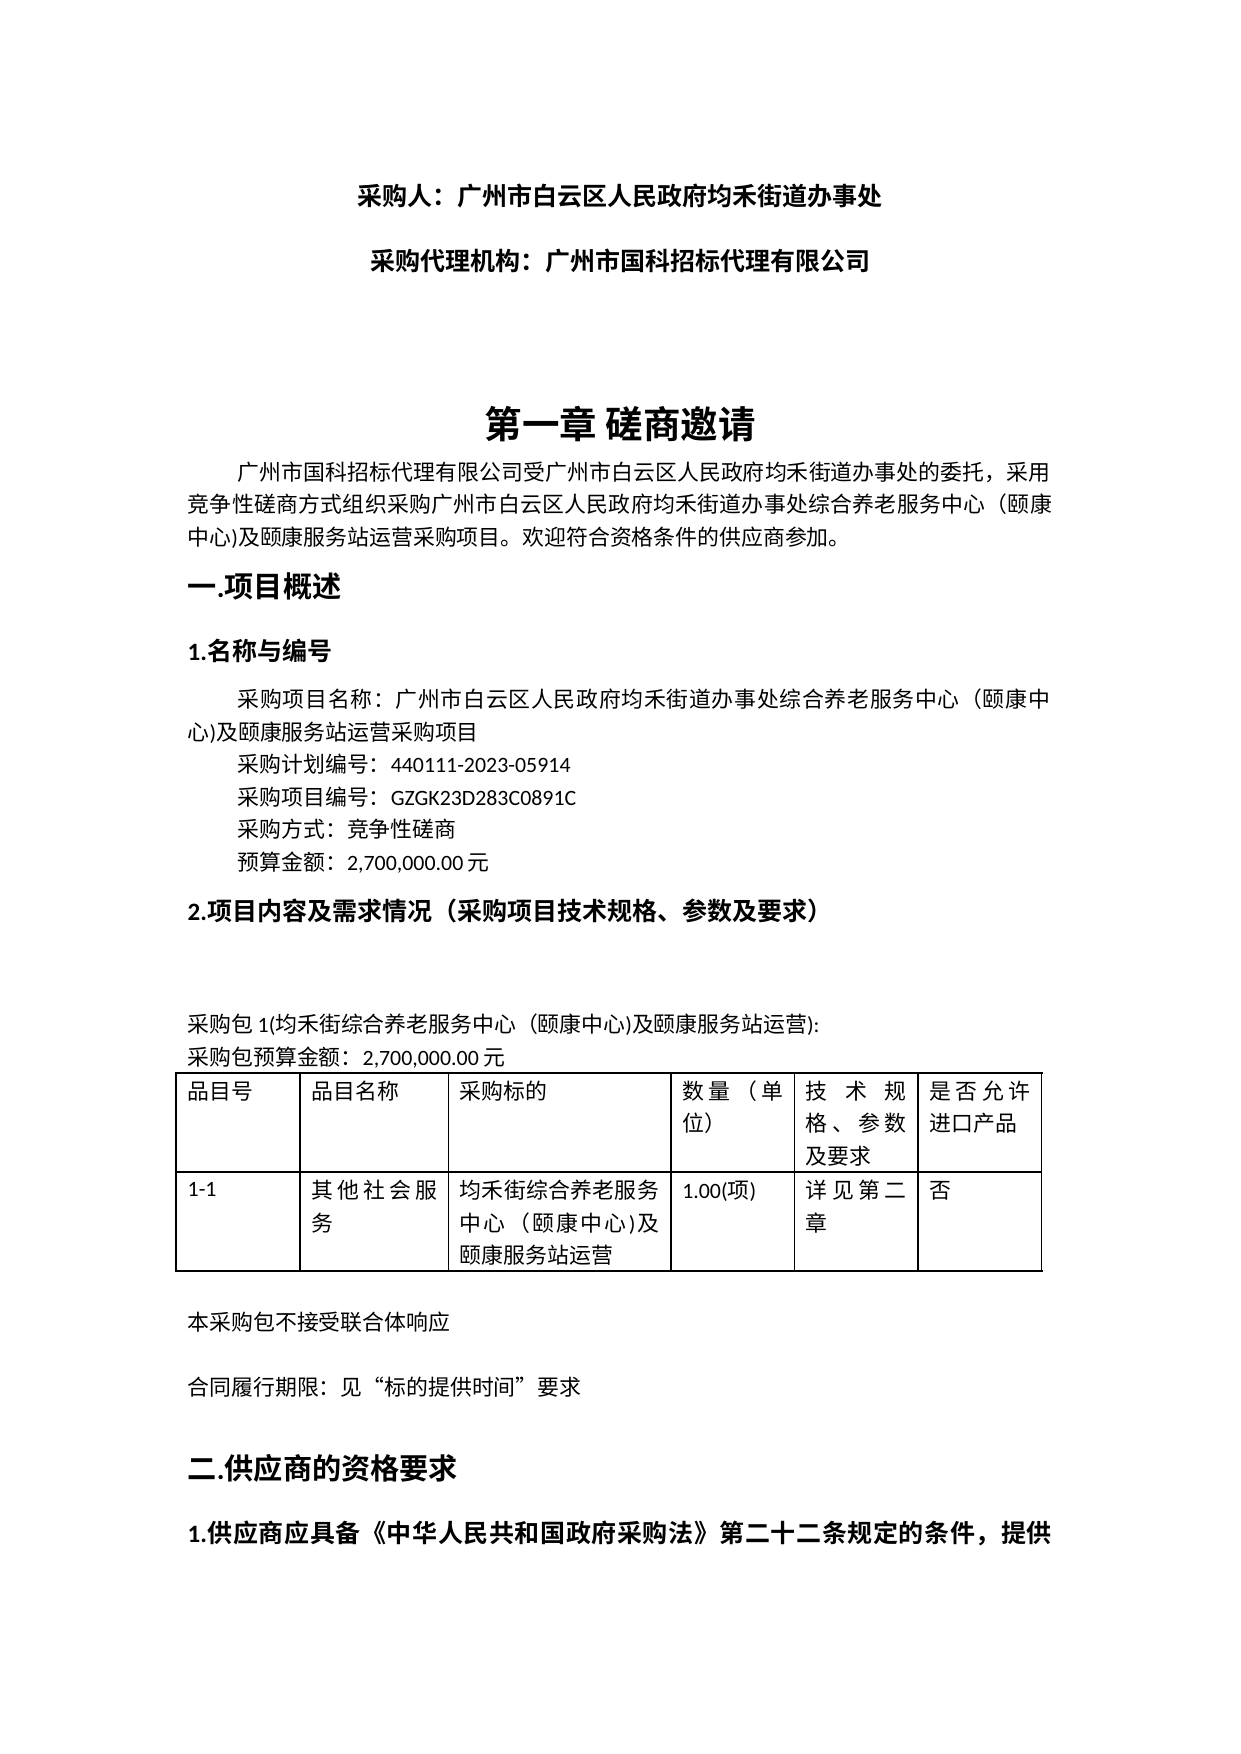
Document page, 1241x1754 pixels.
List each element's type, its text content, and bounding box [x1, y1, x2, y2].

table_header 品目号 [177, 1074, 299, 1171]
table_header 技术规格、参数及要求 [795, 1074, 917, 1171]
text 2.项目内容及需求情况（采购项目技术规格、参数及要求） [187, 877, 1053, 942]
text 采购计划编号：440111-2023-05914 [187, 747, 1053, 779]
table_cell 均禾街综合养老服务中心（颐康中心)及颐康服务站运营 [449, 1173, 670, 1270]
text 采购包1(均禾街综合养老服务中心（颐康中心)及颐康服务站运营): [187, 1007, 1053, 1039]
table_header 是否允许进口产品 [919, 1074, 1041, 1171]
table_header 数量（单位） [672, 1074, 794, 1171]
table_header 采购标的 [449, 1074, 670, 1171]
text 第一章 磋商邀请 [187, 389, 1053, 454]
text 合同履行期限：见“标的提供时间”要求 [187, 1369, 1053, 1402]
text 预算金额：2,700,000.00元 [187, 844, 1053, 877]
table_header 品目名称 [301, 1074, 448, 1171]
table_cell 详见第二章 [795, 1173, 917, 1270]
text 采购项目名称：广州市白云区人民政府均禾街道办事处综合养老服务中心（颐康中心)及颐康服务站运营采购项目 [187, 682, 1053, 747]
text 采购人：广州市白云区人民政府均禾街道办事处 [187, 162, 1053, 227]
table_cell 其他社会服务 [301, 1173, 448, 1270]
table_cell 1-1 [177, 1173, 299, 1270]
text 本采购包不接受联合体响应 [187, 1304, 1053, 1337]
text 采购包预算金额：2,700,000.00元 [187, 1039, 1053, 1072]
table_cell 1.00(项) [672, 1173, 794, 1270]
text 广州市国科招标代理有限公司受广州市白云区人民政府均禾街道办事处的委托，采用竞争性磋商方式组织采购广州市白云区人民政府均禾街道办事处综合养老服务中心（颐康中心)及颐康服务站运营采购项目。欢迎符合资格条件的供应商参加。 [187, 454, 1053, 552]
text 采购代理机构：广州市国科招标代理有限公司 [187, 227, 1053, 292]
text 采购方式：竞争性磋商 [187, 812, 1053, 844]
table_cell 否 [919, 1173, 1041, 1270]
text 一.项目概述 [187, 552, 1053, 617]
text 二.供应商的资格要求 [187, 1434, 1053, 1499]
text 1.名称与编号 [187, 617, 1053, 682]
text 采购项目编号：GZGK23D283C0891C [187, 779, 1053, 812]
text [187, 1499, 1053, 1564]
